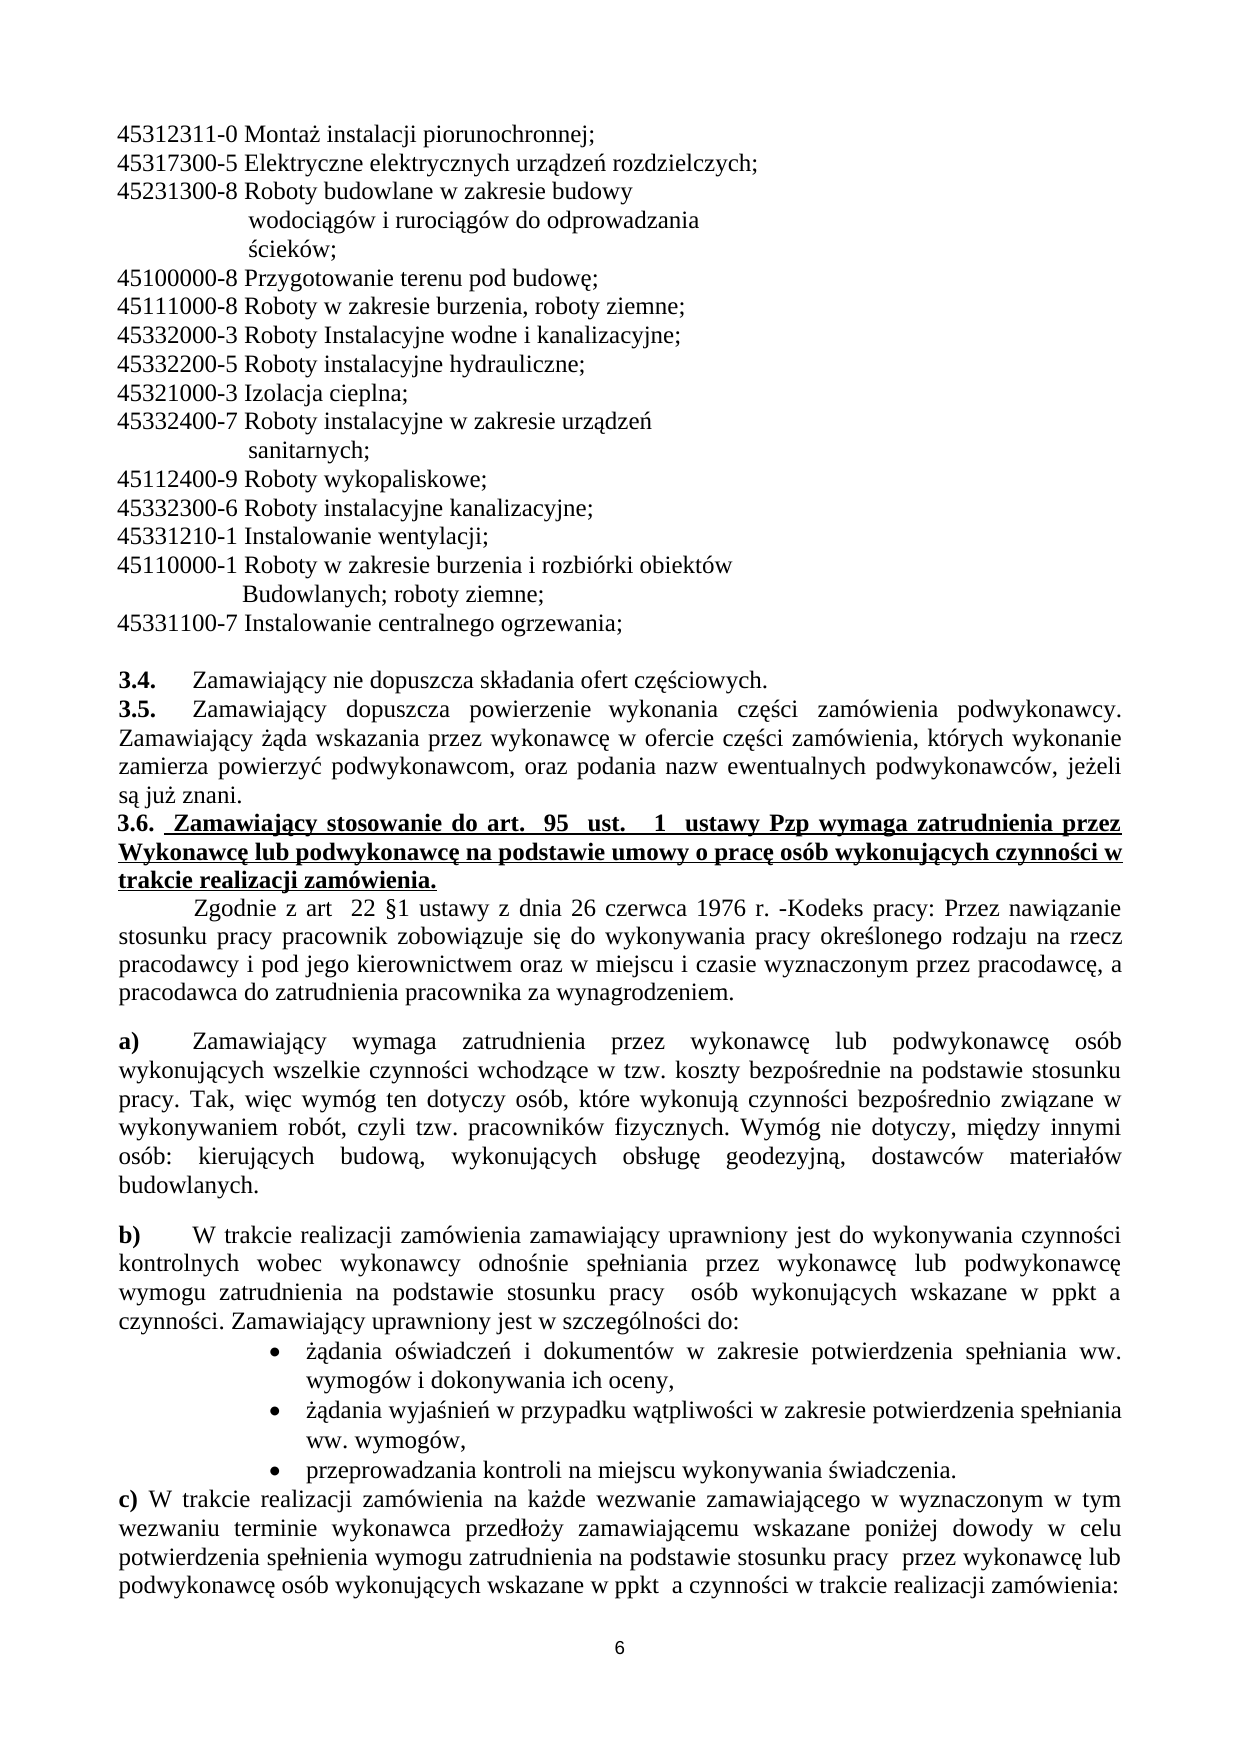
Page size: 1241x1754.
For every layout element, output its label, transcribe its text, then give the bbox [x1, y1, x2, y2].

text 45231300-8 Roboty budowlane w zakresie budowy [117, 176, 760, 205]
list żądania oświadczeń i dokumentów w zakresie potwierdzenia spełniania ww. wymogów i dokonywania ich oceny, [268, 1335, 1122, 1394]
text 45332200-5 Roboty instalacyjne hydrauliczne; [117, 349, 760, 378]
list Zamawiający wymaga zatrudnienia przez wykonawcę lub podwykonawcę osób wykonujących wszelkie czynności wchodzące w tzw. koszty bezpośrednie na podstawie stosunku pracy. Tak, więc wymóg ten dotyczy osób, które wykonują czynności bezpośrednio związane w wykonywaniem robót, czyli tzw. pracowników fizycznych. Wymóg nie dotyczy, między innymi osób: kierujących budową, wykonujących obsługę geodezyjną, dostawców materiałów budowlanych. [118, 1026, 1122, 1199]
text 45332300-6 Roboty instalacyjne kanalizacyjne; [117, 493, 760, 521]
text 45112400-9 Roboty wykopaliskowe; [117, 464, 760, 493]
text Budowlanych; roboty ziemne; [117, 579, 760, 608]
list przeprowadzania kontroli na miejscu wykonywania świadczenia. [268, 1454, 1122, 1484]
text 45312311-0 Montaż instalacji piorunochronnej; [117, 119, 760, 148]
text sanitarnych; [117, 435, 760, 464]
text 45111000-8 Roboty w zakresie burzenia, roboty ziemne; [117, 291, 760, 320]
text wodociągów i rurociągów do odprowadzania [117, 205, 760, 234]
list Zamawiający dopuszcza powierzenie wykonania części zamówienia podwykonawcy. Zamawiający żąda wskazania przez wykonawcę w ofercie części zamówienia, których wykonanie zamierza powierzyć podwykonawcom, oraz podania nazw ewentualnych podwykonawców, jeżeli są już znani. [118, 694, 1122, 809]
text 45321000-3 Izolacja cieplna; [117, 378, 760, 406]
text Zgodnie z art 22 §1 ustawy z dnia 26 czerwca 1976 r. -Kodeks pracy: Przez nawiązanie stosunku pracy pracownik zobowiązuje się do wykonywania pracy określonego rodzaju na rzecz pracodawcy i pod jego kierownictwem oraz w miejscu i czasie wyznaczonym przez pracodawcę, a pracodawca do zatrudnienia pracownika za wynagrodzeniem. [118, 894, 1123, 1005]
list Zamawiający nie dopuszcza składania ofert częściowych. [118, 665, 1122, 694]
list W trakcie realizacji zamówienia zamawiający uprawniony jest do wykonywania czynności kontrolnych wobec wykonawcy odnośnie spełniania przez wykonawcę lub podwykonawcę wymogu zatrudnienia na podstawie stosunku pracy osób wykonujących wskazane w ppkt a czynności. Zamawiający uprawniony jest w szczególności do: [118, 1220, 1122, 1335]
list żądania wyjaśnień w przypadku wątpliwości w zakresie potwierdzenia spełniania ww. wymogów, [268, 1394, 1122, 1454]
text 45331100-7 Instalowanie centralnego ogrzewania; [117, 608, 760, 636]
text 45332400-7 Roboty instalacyjne w zakresie urządzeń [117, 406, 760, 435]
text 45317300-5 Elektryczne elektrycznych urządzeń rozdzielczych; [117, 148, 760, 176]
text 45110000-1 Roboty w zakresie burzenia i rozbiórki obiektów [117, 550, 760, 579]
text c) W trakcie realizacji zamówienia na każde wezwanie zamawiającego w wyznaczonym w tym wezwaniu terminie wykonawca przedłoży zamawiającemu wskazane poniżej dowody w celu potwierdzenia spełnienia wymogu zatrudnienia na podstawie stosunku pracy przez wykonawcę lub podwykonawcę osób wykonujących wskazane w ppkt a czynności w trakcie realizacji zamówienia: [118, 1484, 1122, 1599]
text ścieków; [117, 234, 760, 263]
text 3.6. Zamawiający stosowanie do art. 95 ust. 1 ustawy Pzp wymaga zatrudnienia przez Wykonawcę lub podwykonawcę na podstawie umowy o pracę osób wykonujących czynności w trakcie realizacji zamówienia. [117, 809, 1123, 894]
text 45332000-3 Roboty Instalacyjne wodne i kanalizacyjne; [117, 320, 760, 349]
text 45100000-8 Przygotowanie terenu pod budowę; [117, 263, 760, 291]
text 45331210-1 Instalowanie wentylacji; [117, 521, 760, 550]
